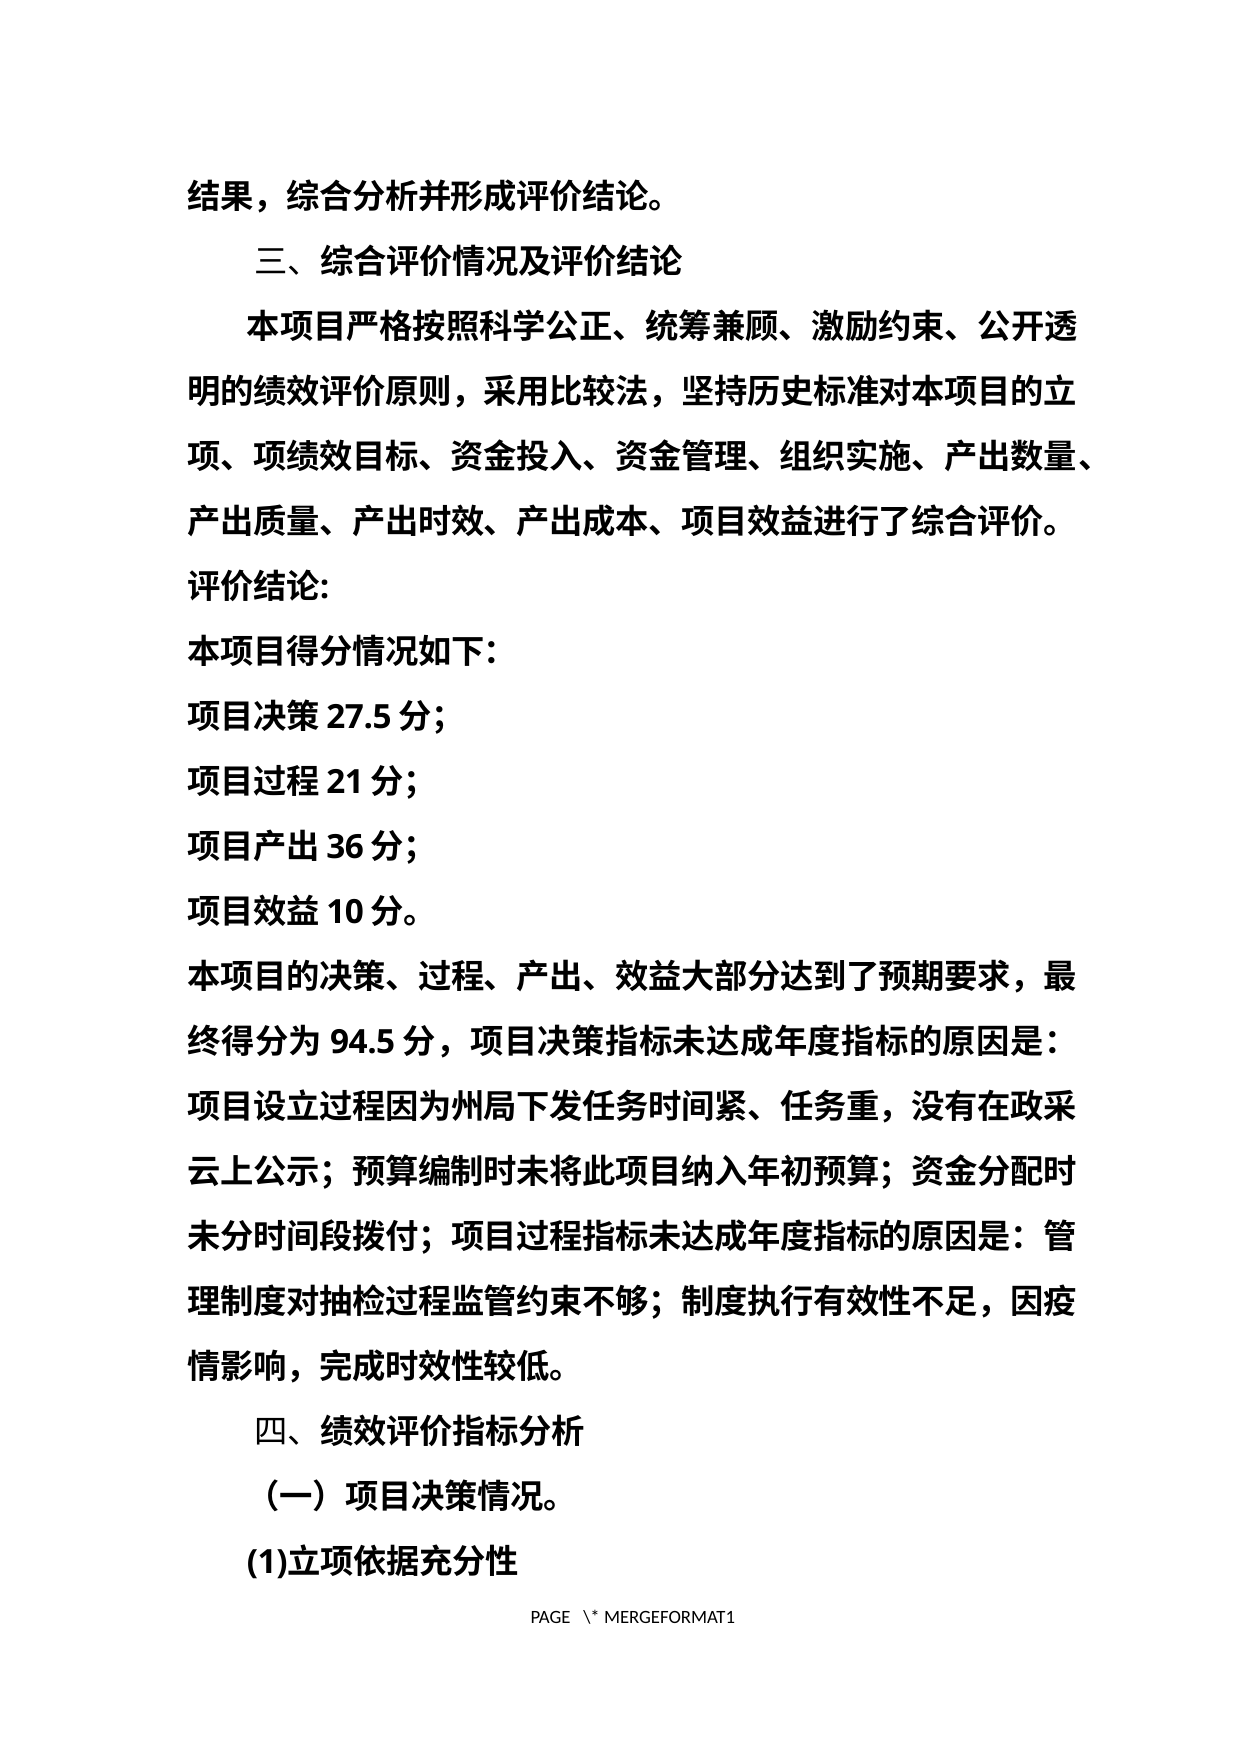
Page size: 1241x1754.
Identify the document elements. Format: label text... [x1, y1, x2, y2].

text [187, 1527, 1078, 1592]
text （一）项目决策情况。 [187, 1462, 1078, 1527]
text 四、绩效评价指标分析 [187, 1397, 1078, 1462]
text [187, 162, 1078, 227]
text 三、综合评价情况及评价结论 [187, 227, 1078, 292]
text 本项目严格按照科学公正、统筹兼顾、激励约束、公开透明的绩效评价原则，采用比较法，坚持历史标准对本项目的立项、项绩效目标、资金投入、资金管理、组织实施、产出数量、产出质量、产出时效、产出成本、项目效益进行了综合评价。 评价结论: 本项目得分情况如下： 项目决策27.5分； 项目过程21分； 项目产出36分； 项目效益10分。 本项目的决策、过程、产出、效益大部分达到了预期要求，最终得分为94.5分，项目决策指标未达成年度指标的原因是：项目设立过程因为州局下发任务时间紧、任务重，没有在政采云上公示；预算编制时未将此项目纳入年初预算；资金分配时未分时间段拨付；项目过程指标未达成年度指标的原因是：管理制度对抽检过程监管约束不够；制度执行有效性不足，因疫情影响，完成时效性较低。 [187, 292, 1078, 1397]
